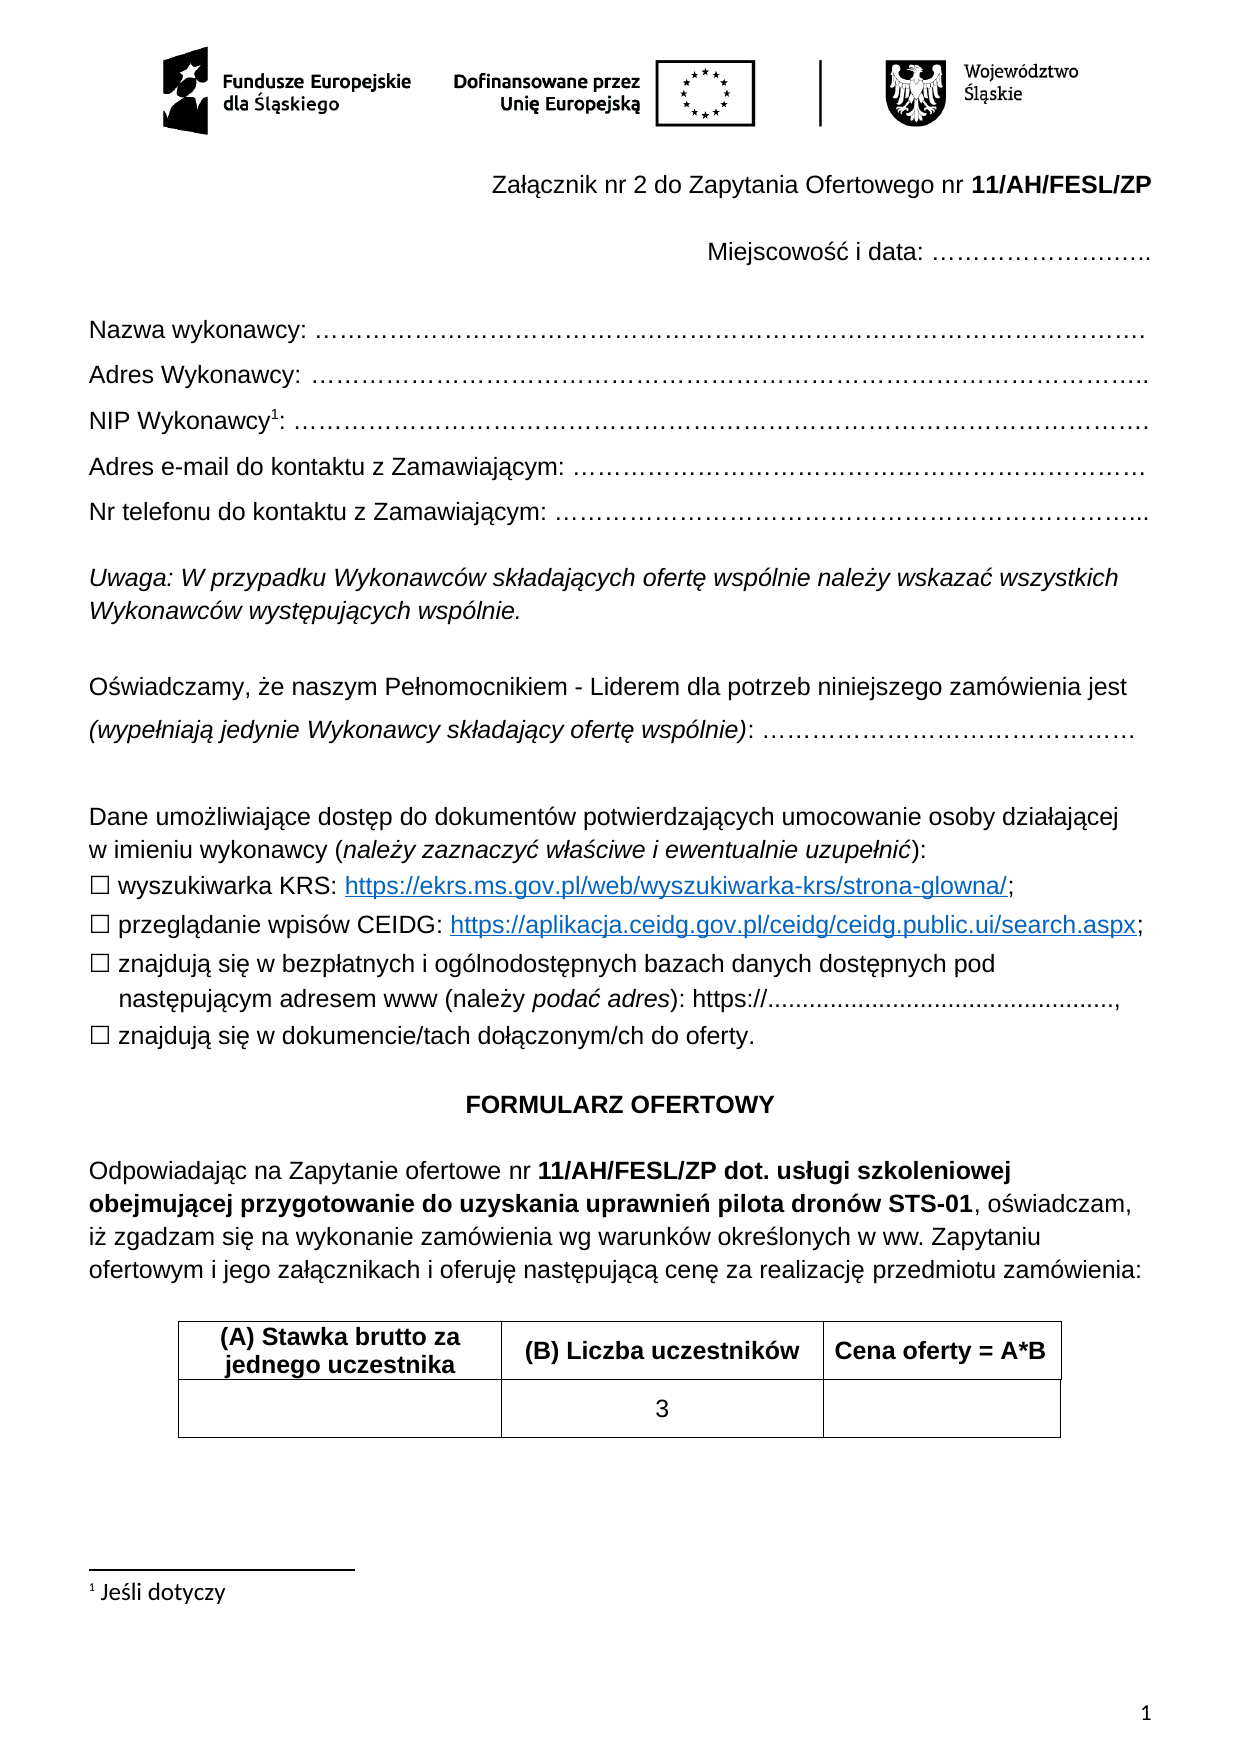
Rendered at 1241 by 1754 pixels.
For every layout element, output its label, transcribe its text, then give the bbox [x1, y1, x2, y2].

table_header Cena oferty = A*B [824, 1322, 1061, 1379]
text NIP Wykonawcy: …………………………………………………………………………………………. [89, 406, 1152, 435]
text FORMULARZ OFERTOWY [89, 1089, 1152, 1118]
picture [140, 23, 1100, 158]
text Oświadczamy, że naszym Pełnomocnikiem - Liderem dla potrzeb niniejszego zamówienia jest (wypełniają jedynie Wykonawcy składający ofertę wspólnie): ……………………………………… [89, 672, 1152, 744]
table_header (B) Liczba uczestników [502, 1322, 823, 1379]
table_cell [824, 1380, 1060, 1437]
text Nr telefonu do kontaktu z Zamawiającym: ……………………………………………………………... [89, 497, 1152, 526]
text ☐ znajdują się w bezpłatnych i ogólnodostępnych bazach danych dostępnych pod następującym adresem www (należy podać adres): https://.................................................., [89, 946, 1152, 1013]
text ☐ znajdują się w dokumencie/tach dołączonym/ch do oferty. [89, 1017, 1152, 1051]
text Uwaga: W przypadku Wykonawców składających ofertę wspólnie należy wskazać wszystkich Wykonawców występujących wspólnie. [89, 563, 1137, 625]
text Dane umożliwiające dostęp do dokumentów potwierdzających umocowanie osoby działającej [89, 802, 1152, 830]
text Adres e-mail do kontaktu z Zamawiającym: …………………………………………………………… [89, 452, 1152, 480]
text Nazwa wykonawcy: ………………………………………………………………………………………. [89, 315, 1152, 344]
text Adres Wykonawcy: ……………………………………………………………………………………….. [89, 361, 1152, 389]
text ☐ wyszukiwarka KRS: https://ekrs.ms.gov.pl/web/wyszukiwarka-krs/strona-glowna/; [89, 868, 1152, 902]
text w imieniu wykonawcy (należy zaznaczyć właściwe i ewentualnie uzupełnić): [89, 835, 1152, 863]
table_cell 3 [502, 1380, 823, 1437]
text ☐ przeglądanie wpisów CEIDG: https://aplikacja.ceidg.gov.pl/ceidg/ceidg.public.ui/search.aspx; [89, 907, 1152, 941]
table_header (A) Stawka brutto za jednego uczestnika [179, 1322, 501, 1379]
text Miejscowość i data: ………………….….. [89, 236, 1152, 265]
table_cell [179, 1380, 501, 1437]
text Załącznik nr 2 do Zapytania Ofertowego nr 11/AH/FESL/ZP [89, 170, 1152, 199]
text Odpowiadając na Zapytanie ofertowe nr 11/AH/FESL/ZP dot. usługi szkoleniowej obejmującej przygotowanie do uzyskania uprawnień pilota dronów STS-01, oświadczam, iż zgadzam się na wykonanie zamówienia wg warunków określonych w ww. Zapytaniu ofertowym i jego załącznikach i oferuję następującą cenę za realizację przedmiotu zamówienia: [89, 1156, 1152, 1283]
